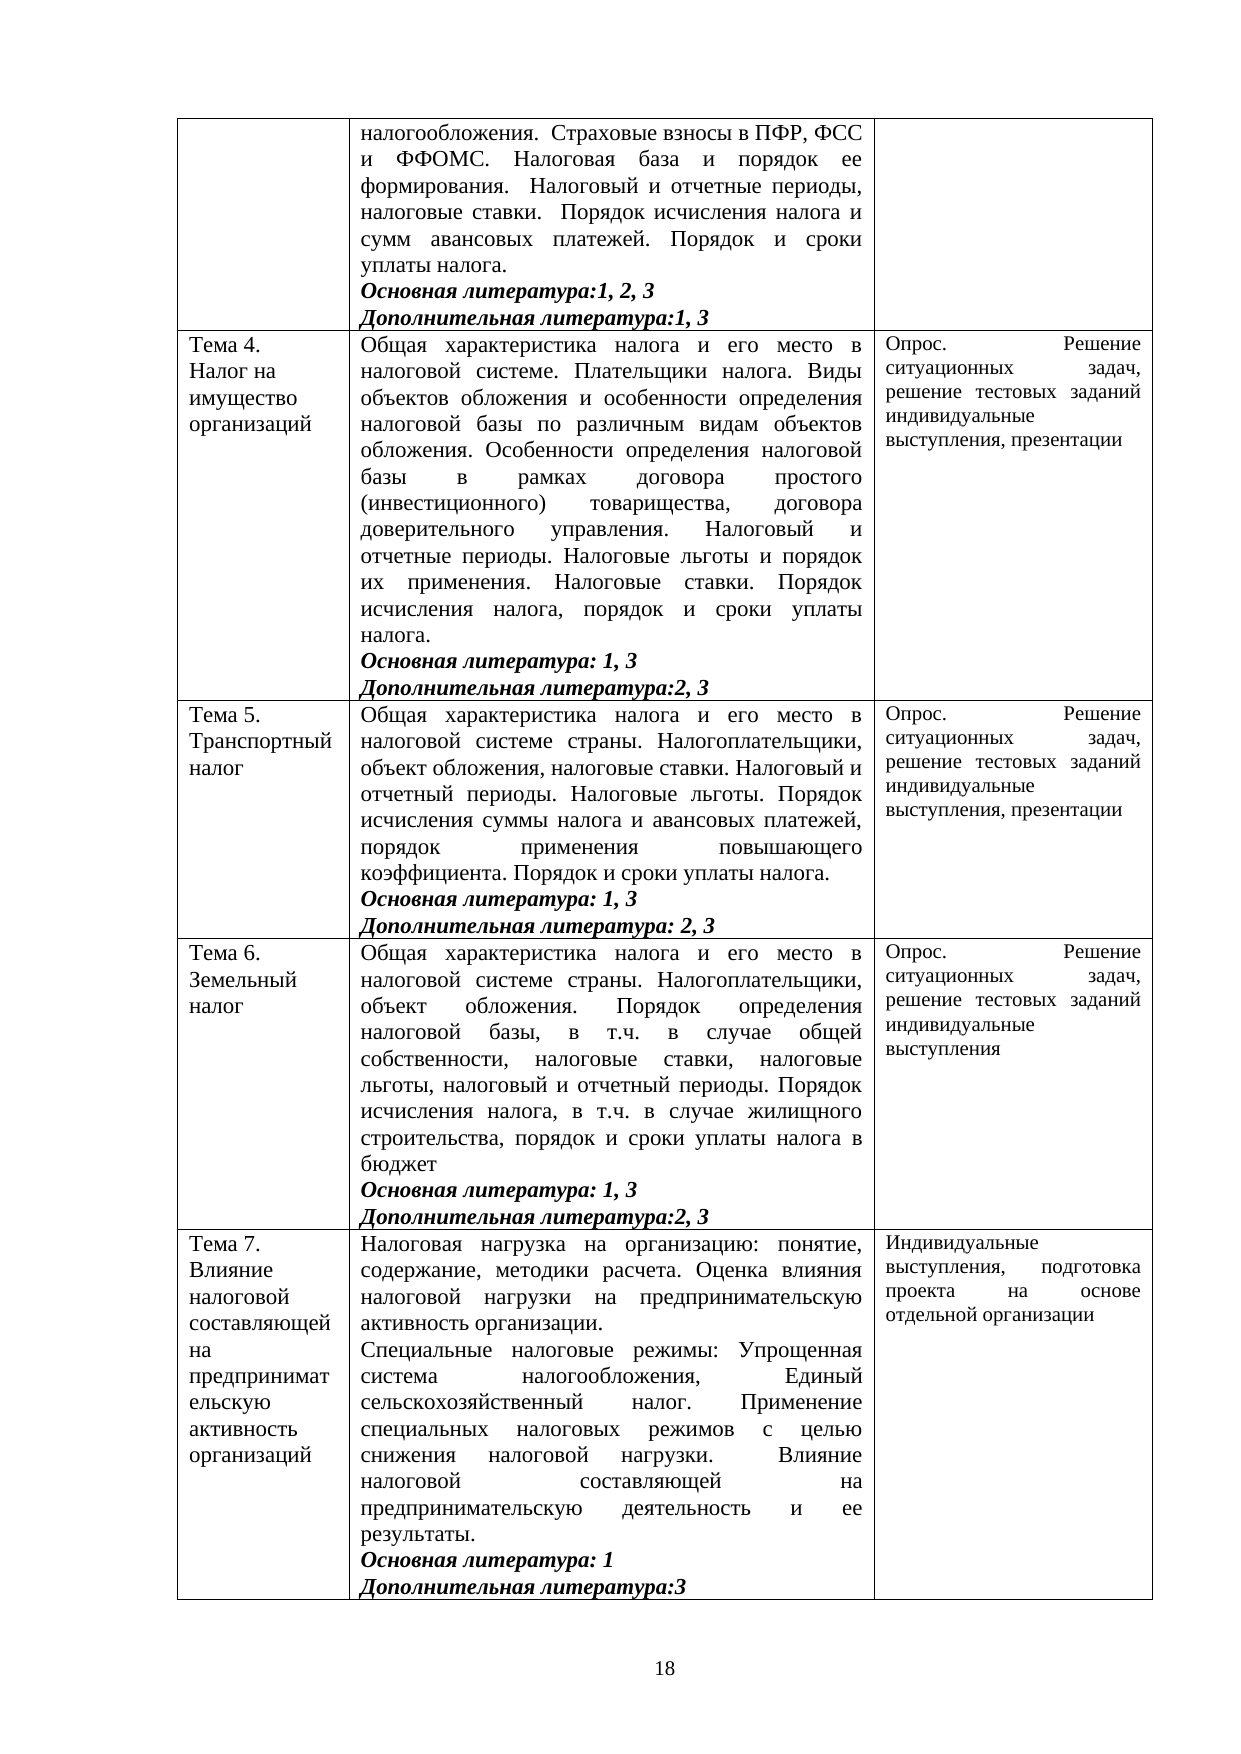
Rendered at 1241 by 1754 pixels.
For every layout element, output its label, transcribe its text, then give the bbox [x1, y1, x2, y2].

table_cell Тема 7. Влияние налоговой составляющей на предпринимательскую активность организаций [178, 1230, 349, 1599]
table_cell Общая характеристика налога и его место в налоговой системе. Плательщики налога. Виды объектов обложения и особенности определения налоговой базы по различным видам объектов обложения. Особенности определения налоговой базы в рамках договора простого (инвестиционного) товарищества, договора доверительного управления. Налоговый и отчетные периоды. Налоговые льготы и порядок их применения. Налоговые ставки. Порядок исчисления налога, порядок и сроки уплаты налога. Основная литература: 1, 3 Дополнительная литература:2, 3 [350, 331, 874, 700]
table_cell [350, 119, 874, 330]
table_cell Тема 6. Земельный налог [178, 939, 349, 1229]
table_cell Индивидуальные выступления, подготовка проекта на основе отдельной организации [875, 1230, 1152, 1599]
table_cell Налоговая нагрузка на организацию: понятие, содержание, методики расчета. Оценка влияния налоговой нагрузки на предпринимательскую активность организации. Специальные налоговые режимы: Упрощенная система налогообложения, Единый сельскохозяйственный налог. Применение специальных налоговых режимов с целью снижения налоговой нагрузки. Влияние налоговой составляющей на предпринимательскую деятельность и ее результаты. Основная литература: 1 Дополнительная литература:3 [350, 1230, 874, 1599]
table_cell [178, 119, 349, 330]
table_cell Общая характеристика налога и его место в налоговой системе страны. Налогоплательщики, объект обложения. Порядок определения налоговой базы, в т.ч. в случае общей собственности, налоговые ставки, налоговые льготы, налоговый и отчетный периоды. Порядок исчисления налога, в т.ч. в случае жилищного строительства, порядок и сроки уплаты налога в бюджет Основная литература: 1, 3 Дополнительная литература:2, 3 [350, 939, 874, 1229]
table_cell Тема 5. Транспортный налог [178, 701, 349, 938]
table_cell Опрос. Решение ситуационных задач, решение тестовых заданий индивидуальные выступления, презентации [875, 331, 1152, 700]
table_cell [875, 119, 1152, 330]
table_cell Тема 4. Налог на имущество организаций [178, 331, 349, 700]
table_cell Общая характеристика налога и его место в налоговой системе страны. Налогоплательщики, объект обложения, налоговые ставки. Налоговый и отчетный периоды. Налоговые льготы. Порядок исчисления суммы налога и авансовых платежей, порядок применения повышающего коэффициента. Порядок и сроки уплаты налога. Основная литература: 1, 3 Дополнительная литература: 2, 3 [350, 701, 874, 938]
table_cell Опрос. Решение ситуационных задач, решение тестовых заданий индивидуальные выступления, презентации [875, 701, 1152, 938]
table_cell Опрос. Решение ситуационных задач, решение тестовых заданий индивидуальные выступления [875, 939, 1152, 1229]
